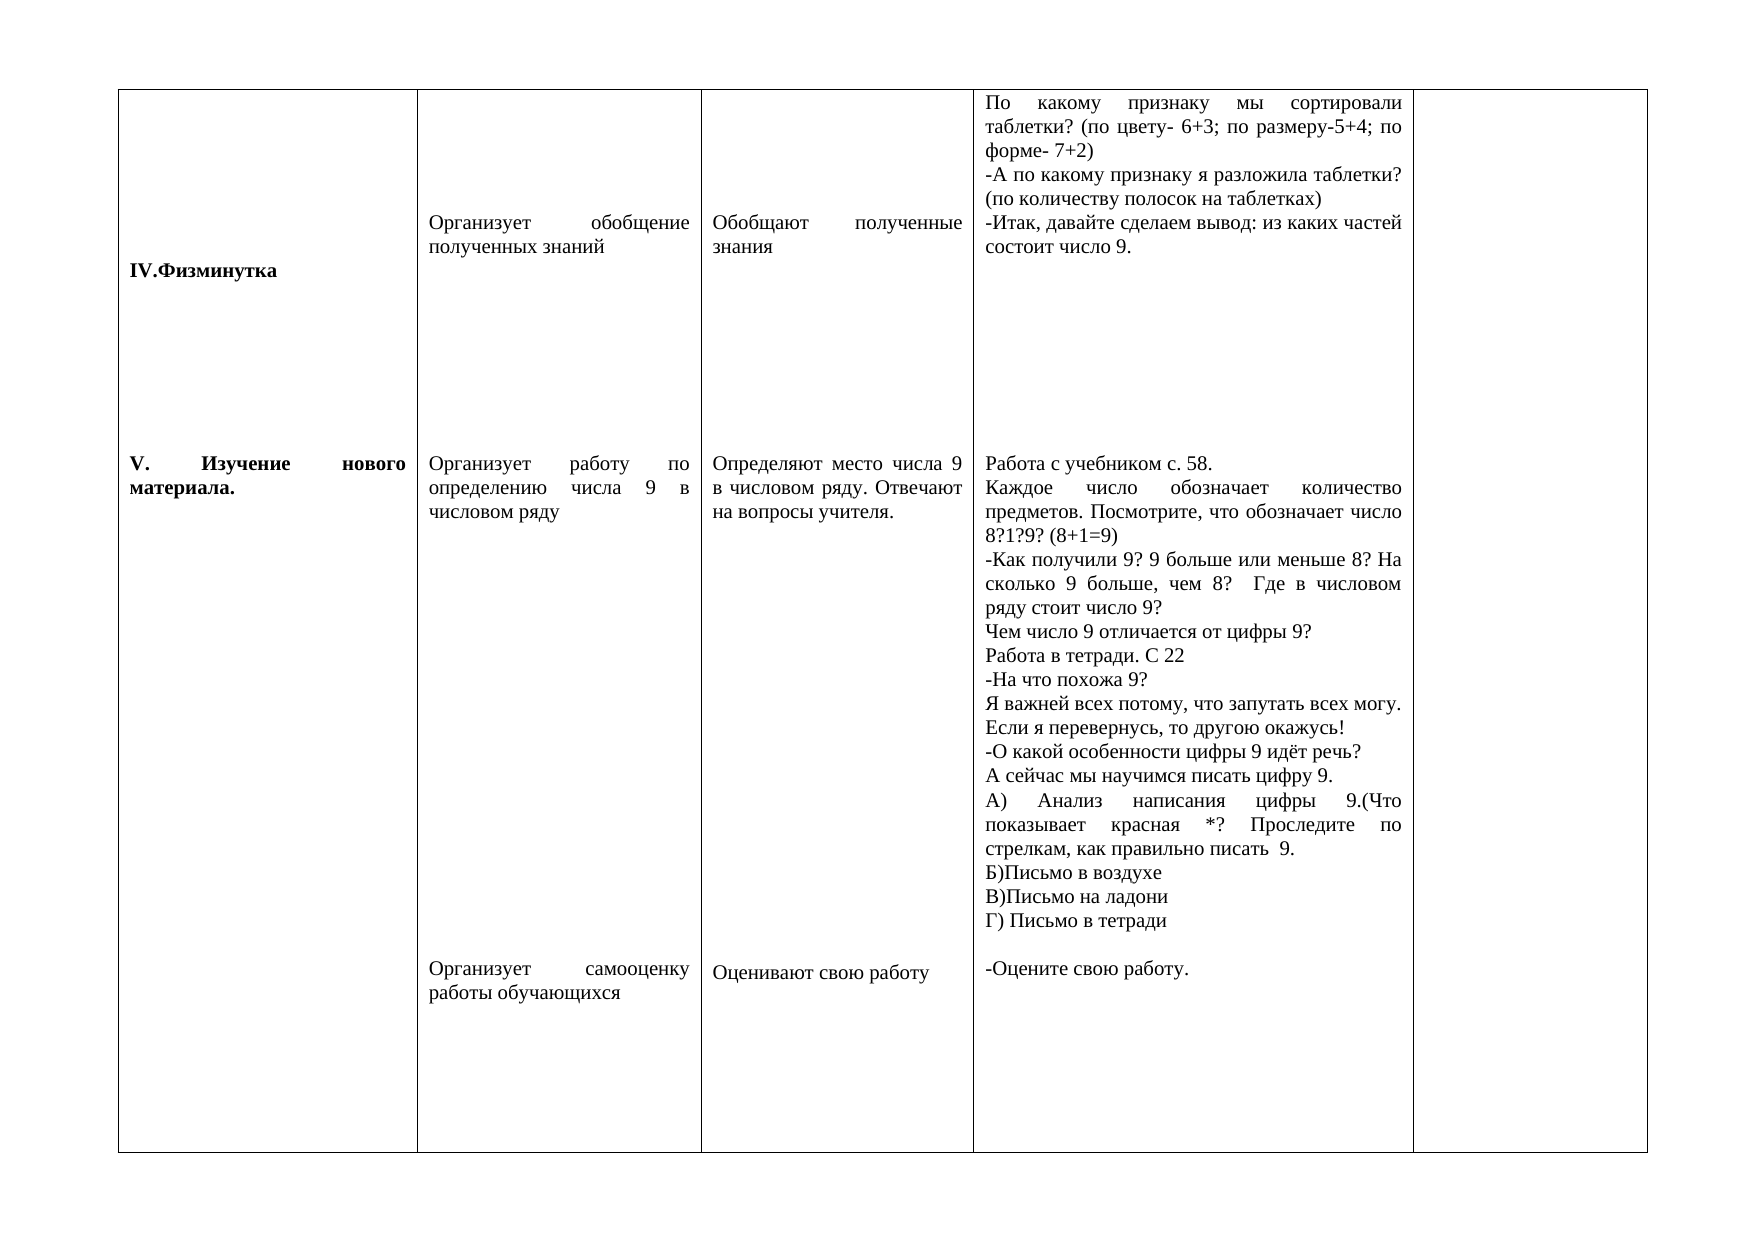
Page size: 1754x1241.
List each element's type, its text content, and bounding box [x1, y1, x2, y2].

table_cell [1414, 90, 1647, 1152]
table_cell Обобщают полученные знания Определяют место числа 9 в числовом ряду. Отвечают на вопросы учителя. Оценивают свою работу [702, 90, 973, 1152]
table_cell По какому признаку мы сортировали таблетки? (по цвету- 6+3; по размеру-5+4; по форме- 7+2) -А по какому признаку я разложила таблетки? (по количеству полосок на таблетках) -Итак, давайте сделаем вывод: из каких частей состоит число 9. Работа с учебником с. 58. Каждое число обозначает количество предметов. Посмотрите, что обозначает число 8?1?9? (8+1=9) -Как получили 9? 9 больше или меньше 8? На сколько 9 больше, чем 8? Где в числовом ряду стоит число 9? Чем число 9 отличается от цифры 9? Работа в тетради. С 22 -На что похожа 9? Я важней всех потому, что запутать всех могу. Если я перевернусь, то другою окажусь! -О какой особенности цифры 9 идёт речь? А сейчас мы научимся писать цифру 9. А) Анализ написания цифры 9.(Что показывает красная *? Проследите по стрелкам, как правильно писать 9. Б)Письмо в воздухе В)Письмо на ладони Г) Письмо в тетради -Оцените свою работу. [974, 90, 1413, 1152]
table_cell Организует обобщение полученных знаний Организует работу по определению числа 9 в числовом ряду Организует самооценку работы обучающихся [418, 90, 701, 1152]
table_cell IV.Физминутка V. Изучение нового материала. [119, 90, 417, 1152]
